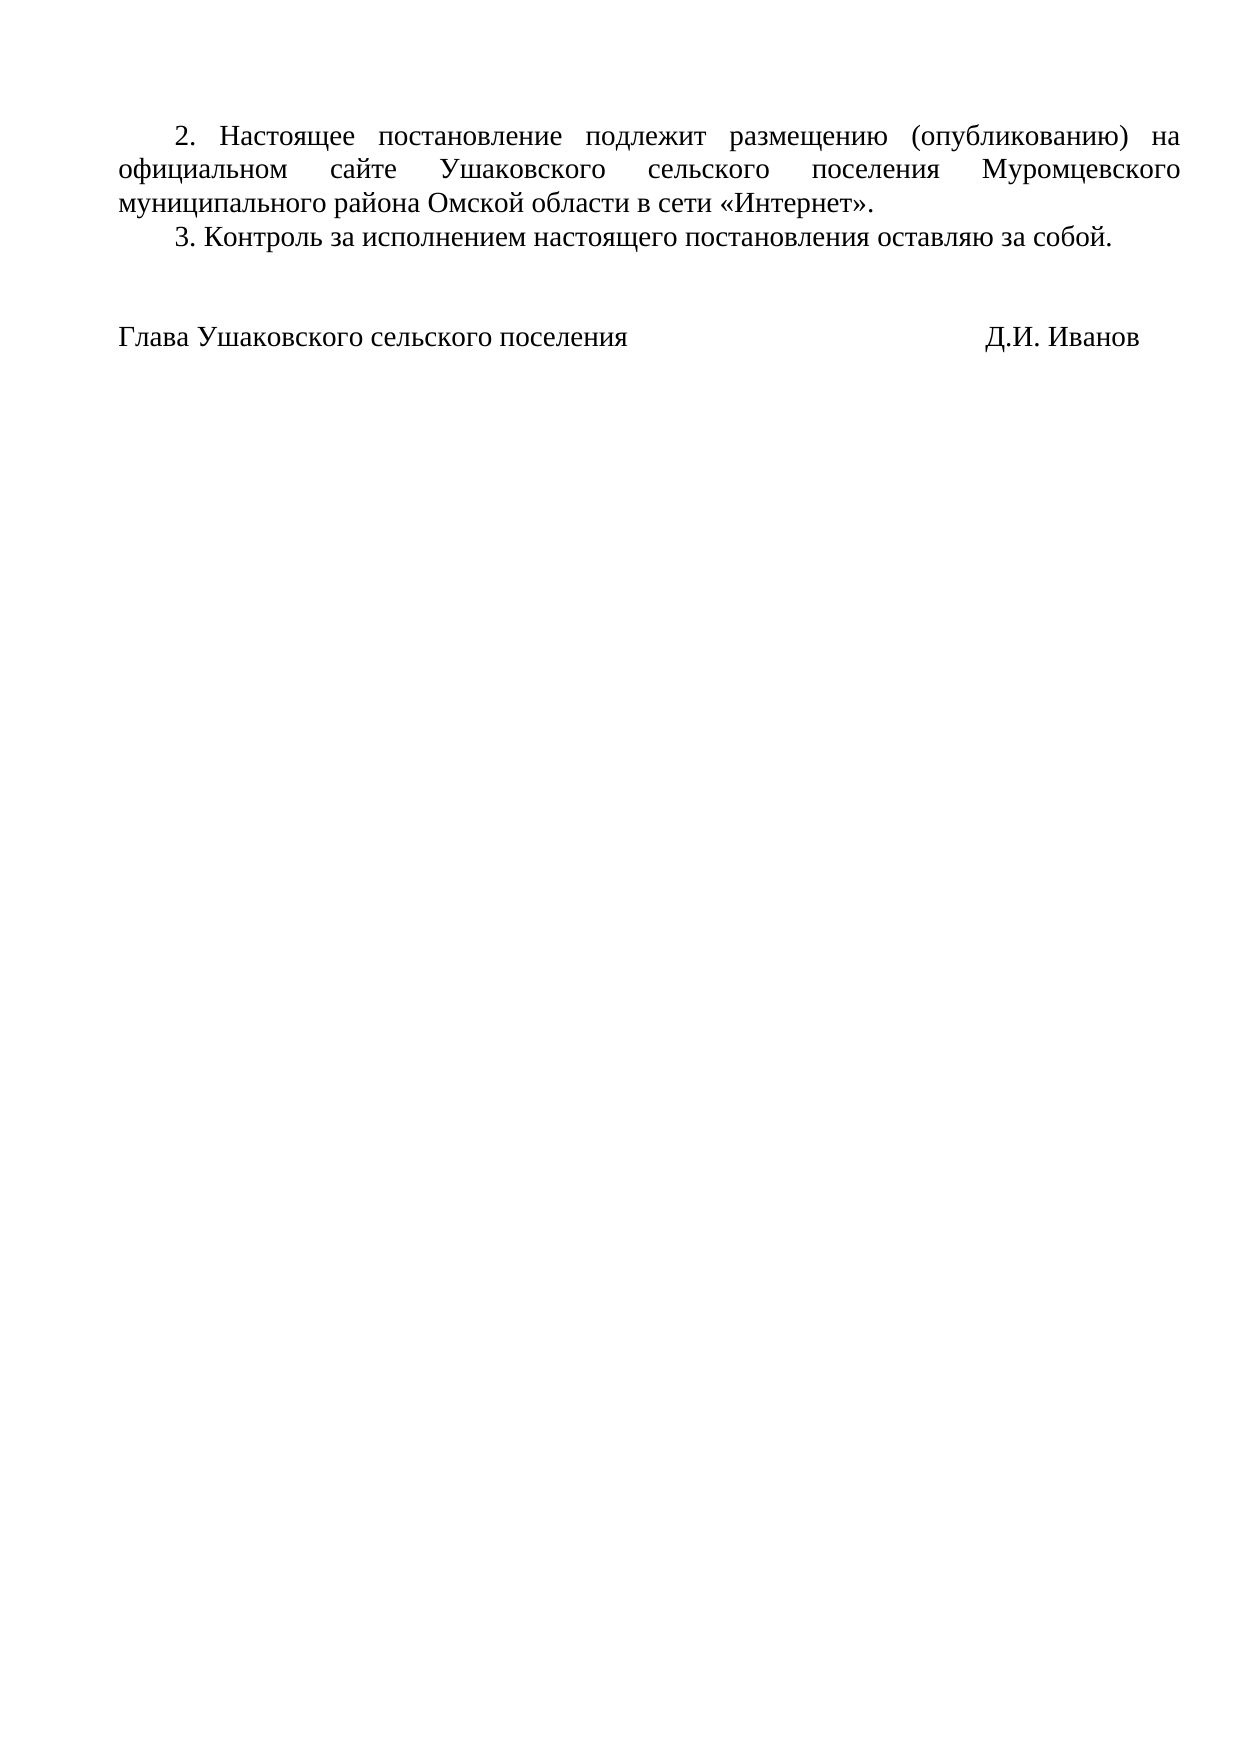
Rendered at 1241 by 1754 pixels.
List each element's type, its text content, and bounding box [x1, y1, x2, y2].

text 3. Контроль за исполнением настоящего постановления оставляю за собой. [118, 219, 1181, 252]
text Глава Ушаковского сельского поселения Д.И. Иванов [118, 319, 1189, 353]
text 2. Настоящее постановление подлежит размещению (опубликованию) на официальном сайте Ушаковского сельского поселения Муромцевского муниципального района Омской области в сети «Интернет». [118, 118, 1181, 219]
